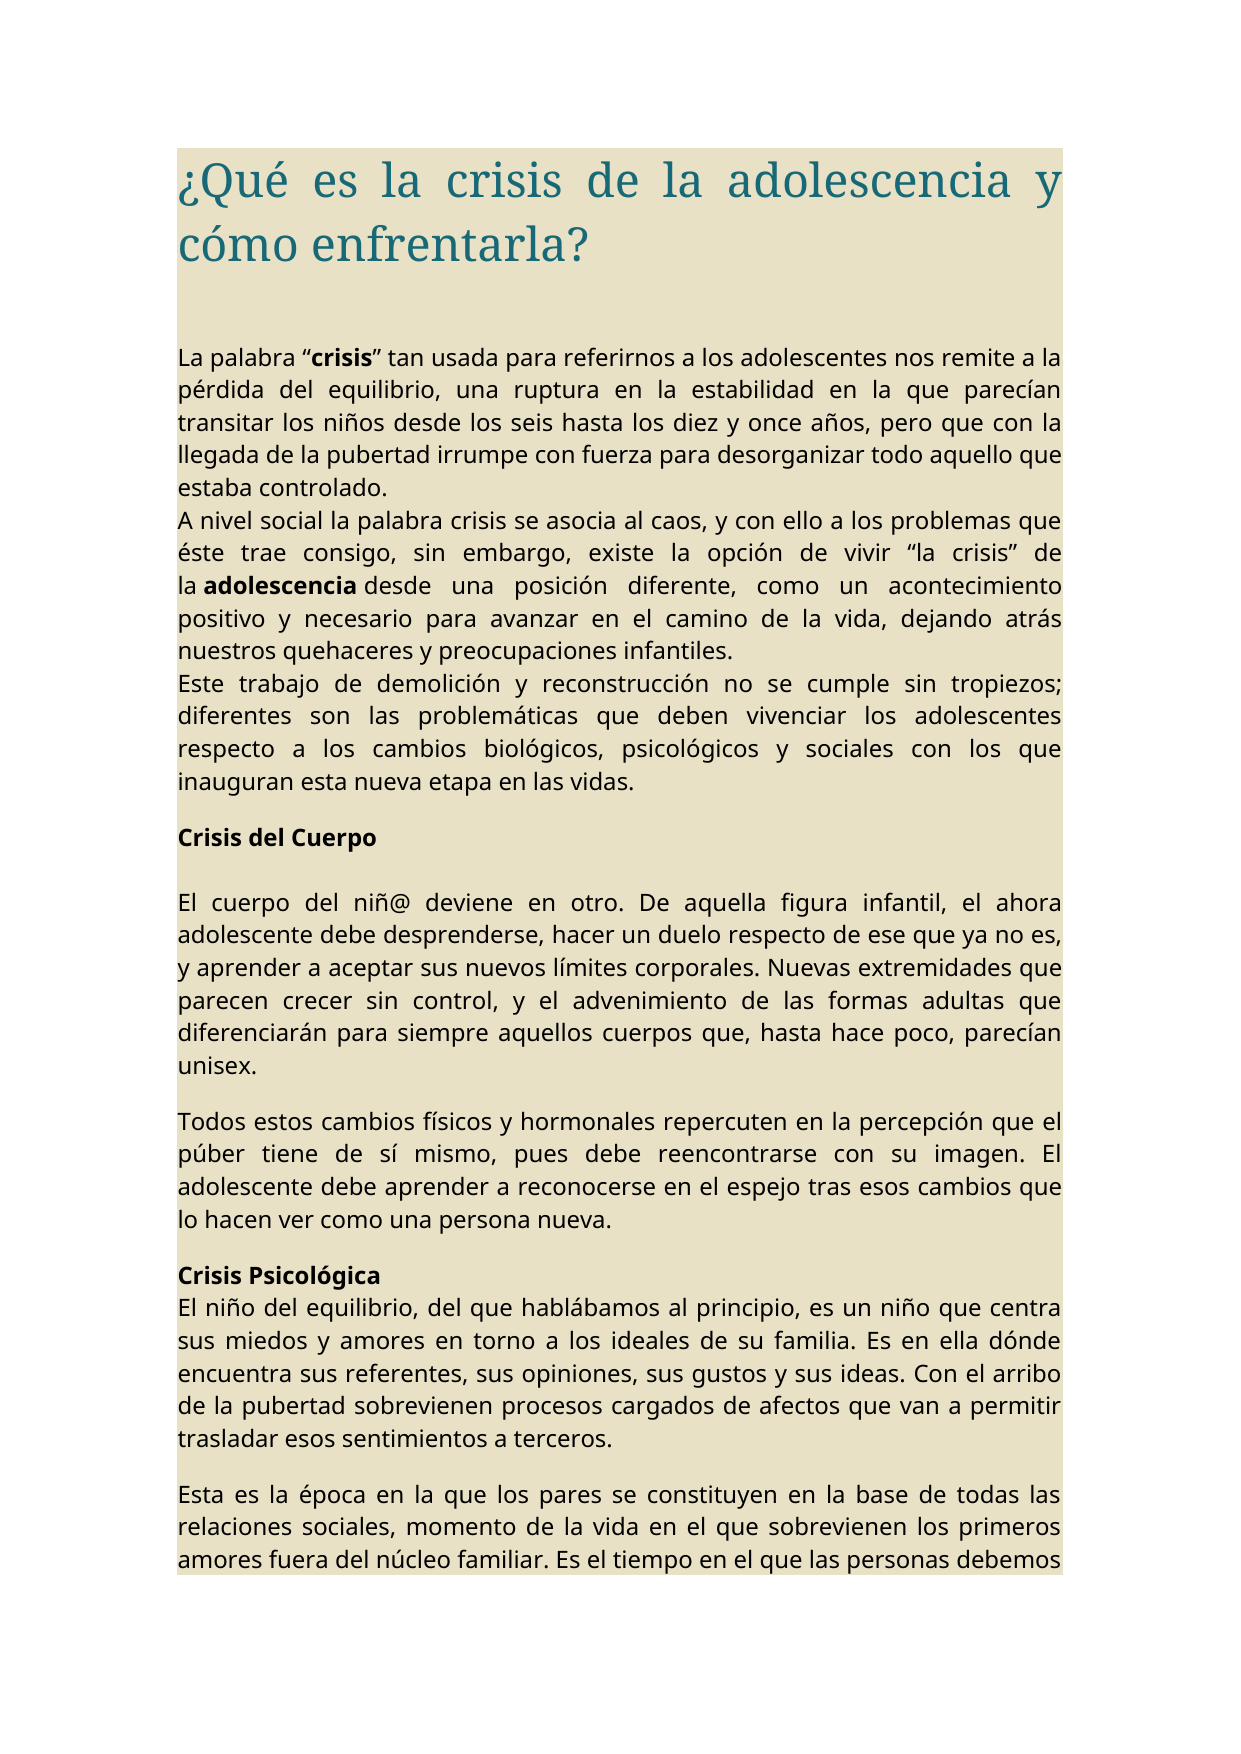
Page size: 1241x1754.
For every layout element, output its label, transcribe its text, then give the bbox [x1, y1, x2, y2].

text El cuerpo del niñ@ deviene en otro. De aquella figura infantil, el ahora adolescente debe desprenderse, hacer un duelo respecto de ese que ya no es, y aprender a aceptar sus nuevos límites corporales. Nuevas extremidades que parecen crecer sin control, y el advenimiento de las formas adultas que diferenciarán para siempre aquellos cuerpos que, hasta hace poco, parecían unisex. [177, 886, 1063, 1081]
text Todos estos cambios físicos y hormonales repercuten en la percepción que el púber tiene de sí mismo, pues debe reencontrarse con su imagen. El adolescente debe aprender a reconocerse en el espejo tras esos cambios que lo hacen ver como una persona nueva. [177, 1105, 1063, 1235]
text A nivel social la palabra crisis se asocia al caos, y con ello a los problemas que éste trae consigo, sin embargo, existe la opción de vivir “la crisis” de la adolescencia desde una posición diferente, como un acontecimiento positivo y necesario para avanzar en el camino de la vida, dejando atrás nuestros quehaceres y preocupaciones infantiles. [177, 503, 1063, 667]
text Este trabajo de demolición y reconstrucción no se cumple sin tropiezos; diferentes son las problemáticas que deben vivenciar los adolescentes respecto a los cambios biológicos, psicológicos y sociales con los que inauguran esta nueva etapa en las vidas. [177, 667, 1063, 797]
text ¿Qué es la crisis de la adolescencia y cómo enfrentarla? [177, 148, 1063, 275]
text El niño del equilibrio, del que hablábamos al principio, es un niño que centra sus miedos y amores en torno a los ideales de su familia. Es en ella dónde encuentra sus referentes, sus opiniones, sus gustos y sus ideas. Con el arribo de la pubertad sobrevienen procesos cargados de afectos que van a permitir trasladar esos sentimientos a terceros. [177, 1291, 1063, 1454]
text La palabra “crisis” tan usada para referirnos a los adolescentes nos remite a la pérdida del equilibrio, una ruptura en la estabilidad en la que parecían transitar los niños desde los seis hasta los diez y once años, pero que con la llegada de la pubertad irrumpe con fuerza para desorganizar todo aquello que estaba controlado. [177, 341, 1063, 503]
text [177, 1478, 1063, 1575]
text Crisis Psicológica [177, 1258, 1063, 1291]
text Crisis del Cuerpo [177, 820, 1063, 853]
